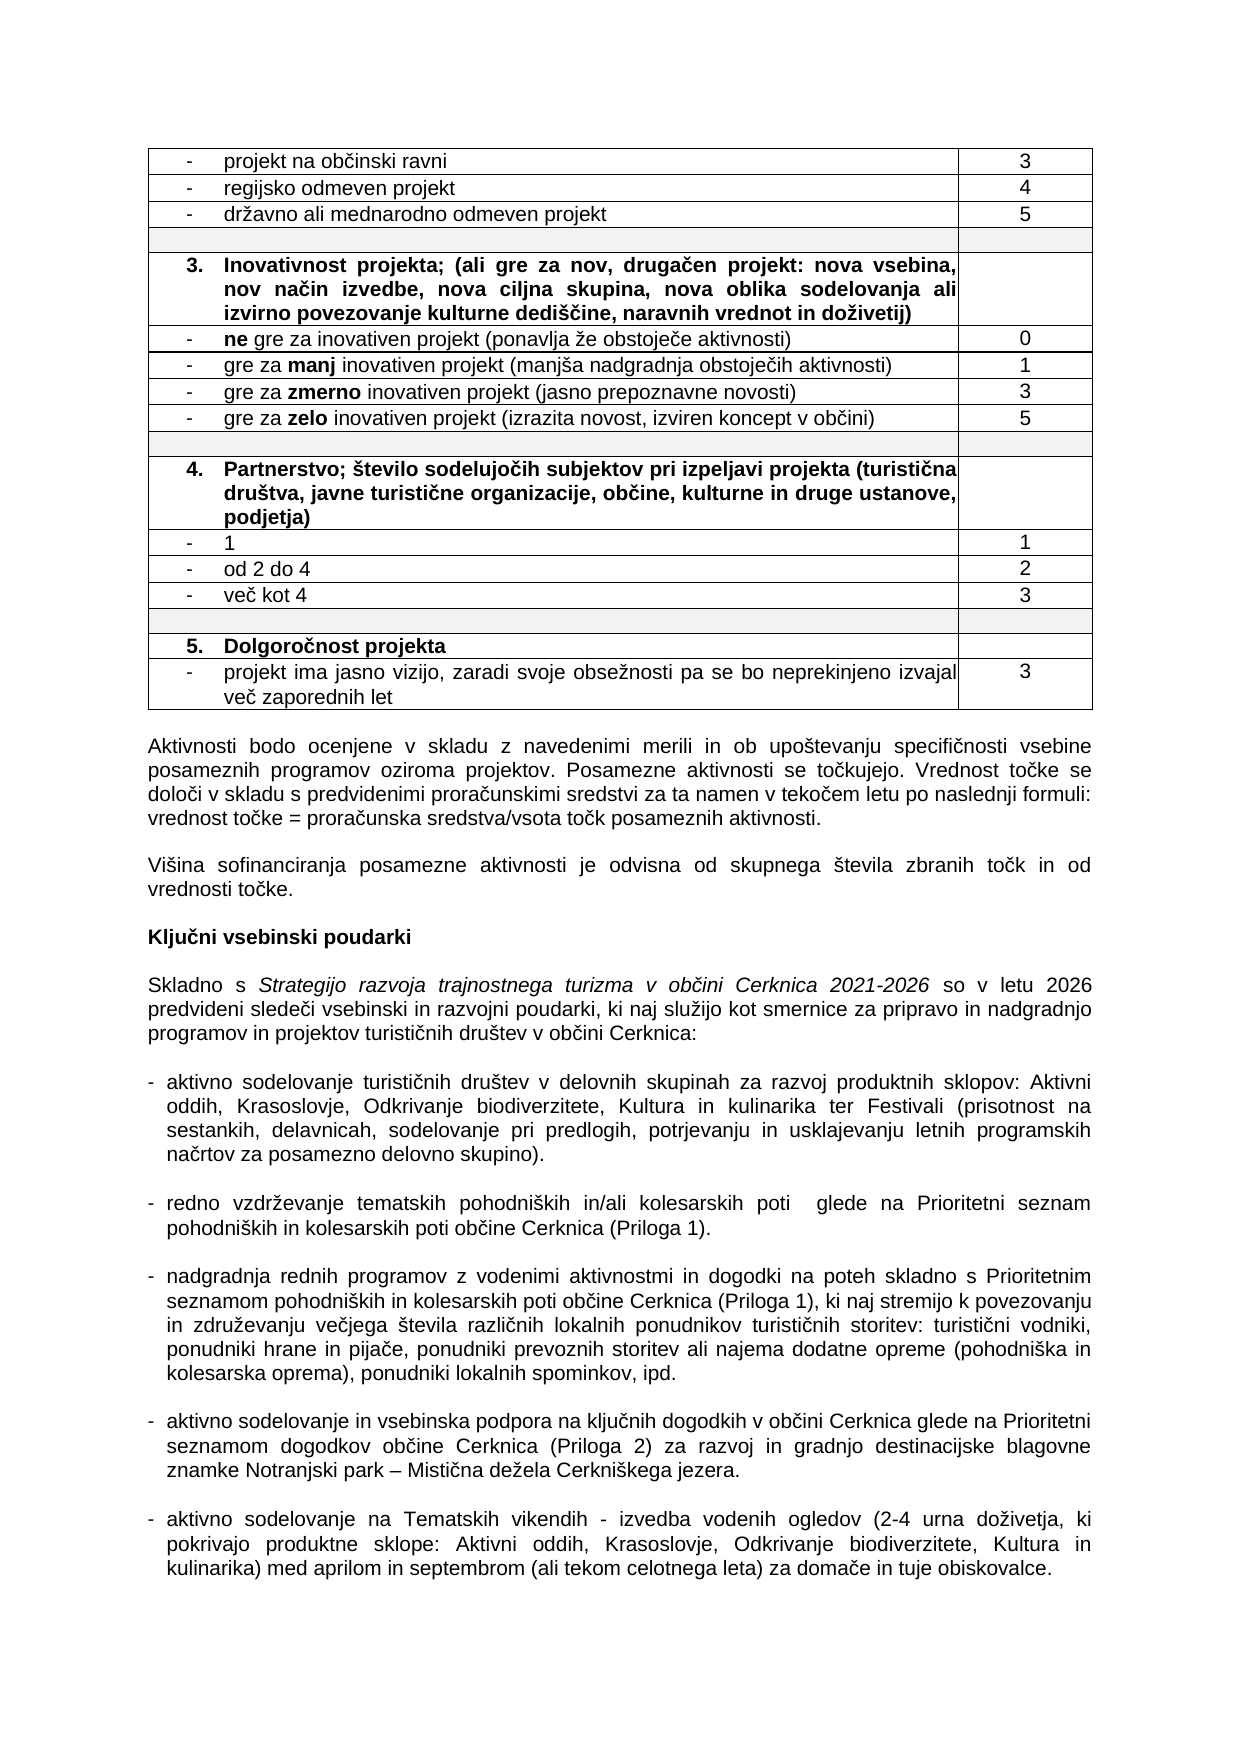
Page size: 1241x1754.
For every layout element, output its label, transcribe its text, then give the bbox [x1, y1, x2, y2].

table_cell [149, 432, 958, 456]
list aktivno sodelovanje in vsebinska podpora na ključnih dogodkih v občini Cerknica glede na Prioritetni seznamom dogodkov občine Cerknica (Priloga 2) za razvoj in gradnjo destinacijske blagovne znamke Notranjski park – Mistična dežela Cerkniškega jezera. [148, 1409, 1093, 1482]
table_cell [149, 609, 958, 633]
table_cell gre za zmerno inovativen projekt (jasno prepoznavne novosti) [149, 379, 958, 404]
table_cell [959, 609, 1092, 633]
table_cell 1 [149, 530, 958, 555]
table_cell 5 [959, 405, 1092, 431]
text Ključni vsebinski poudarki [148, 925, 1093, 949]
table_cell [959, 253, 1092, 325]
table_cell projekt ima jasno vizijo, zaradi svoje obsežnosti pa se bo neprekinjeno izvajal več zaporednih let [149, 659, 958, 708]
table_cell 1 [959, 530, 1092, 555]
table_cell ne gre za inovativen projekt (ponavlja že obstoječe aktivnosti) [149, 326, 958, 351]
table_cell gre za manj inovativen projekt (manjša nadgradnja obstoječih aktivnosti) [149, 353, 958, 378]
table_cell 2 [959, 556, 1092, 582]
list redno vzdrževanje tematskih pohodniških in/ali kolesarskih poti glede na Prioritetni seznam pohodniških in kolesarskih poti občine Cerknica (Priloga 1). [148, 1190, 1093, 1239]
table_cell 1 [959, 353, 1092, 378]
table_cell 0 [959, 326, 1092, 351]
table_cell Partnerstvo; število sodelujočih subjektov pri izpeljavi projekta (turistična društva, javne turistične organizacije, občine, kulturne in druge ustanove, podjetja) [149, 457, 958, 529]
table_cell gre za zelo inovativen projekt (izrazita novost, izviren koncept v občini) [149, 405, 958, 431]
table_cell [149, 228, 958, 252]
text Višina sofinanciranja posamezne aktivnosti je odvisna od skupnega števila zbranih točk in od vrednosti točke. [148, 853, 1093, 901]
table_cell državno ali mednarodno odmeven projekt [149, 202, 958, 227]
table_cell 4 [959, 175, 1092, 201]
list aktivno sodelovanje turističnih društev v delovnih skupinah za razvoj produktnih sklopov: Aktivni oddih, Krasoslovje, Odkrivanje biodiverzitete, Kultura in kulinarika ter Festivali (prisotnost na sestankih, delavnicah, sodelovanje pri predlogih, potrjevanju in usklajevanju letnih programskih načrtov za posamezno delovno skupino). [148, 1069, 1093, 1166]
table_cell 5 [959, 202, 1092, 227]
list aktivno sodelovanje na Tematskih vikendih - izvedba vodenih ogledov (2-4 urna doživetja, ki pokrivajo produktne sklope: Aktivni oddih, Krasoslovje, Odkrivanje biodiverzitete, Kultura in kulinarika) med aprilom in septembrom (ali tekom celotnega leta) za domače in tuje obiskovalce. [148, 1506, 1093, 1579]
table_cell [959, 432, 1092, 456]
table_cell Dolgoročnost projekta [149, 634, 958, 658]
table_cell 3 [959, 379, 1092, 404]
list nadgradnja rednih programov z vodenimi aktivnostmi in dogodki na poteh skladno s Prioritetnim seznamom pohodniških in kolesarskih poti občine Cerknica (Priloga 1), ki naj stremijo k povezovanju in združevanju večjega števila različnih lokalnih ponudnikov turističnih storitev: turistični vodniki, ponudniki hrane in pijače, ponudniki prevoznih storitev ali najema dodatne opreme (pohodniška in kolesarska oprema), ponudniki lokalnih spominkov, ipd. [148, 1263, 1093, 1385]
table_cell Inovativnost projekta; (ali gre za nov, drugačen projekt: nova vsebina, nov način izvedbe, nova ciljna skupina, nova oblika sodelovanja ali izvirno povezovanje kulturne dediščine, naravnih vrednot in doživetij) [149, 253, 958, 325]
table_cell projekt na občinski ravni [149, 149, 958, 174]
table_cell 3 [959, 583, 1092, 608]
table_cell 3 [959, 149, 1092, 174]
text Skladno s Strategijo razvoja trajnostnega turizma v občini Cerknica 2021-2026 so v letu 2026 predvideni sledeči vsebinski in razvojni poudarki, ki naj služijo kot smernice za pripravo in nadgradnjo programov in projektov turističnih društev v občini Cerknica: [148, 973, 1093, 1045]
table_cell [959, 457, 1092, 529]
table_cell 3 [959, 659, 1092, 708]
table_cell [959, 634, 1092, 658]
table_cell več kot 4 [149, 583, 958, 608]
table_cell regijsko odmeven projekt [149, 175, 958, 201]
text Aktivnosti bodo ocenjene v skladu z navedenimi merili in ob upoštevanju specifičnosti vsebine posameznih programov oziroma projektov. Posamezne aktivnosti se točkujejo. Vrednost točke se določi v skladu s predvidenimi proračunskimi sredstvi za ta namen v tekočem letu po naslednji formuli: vrednost točke = proračunska sredstva/vsota točk posameznih aktivnosti. [148, 733, 1093, 829]
table_cell [959, 228, 1092, 252]
table_cell od 2 do 4 [149, 556, 958, 582]
